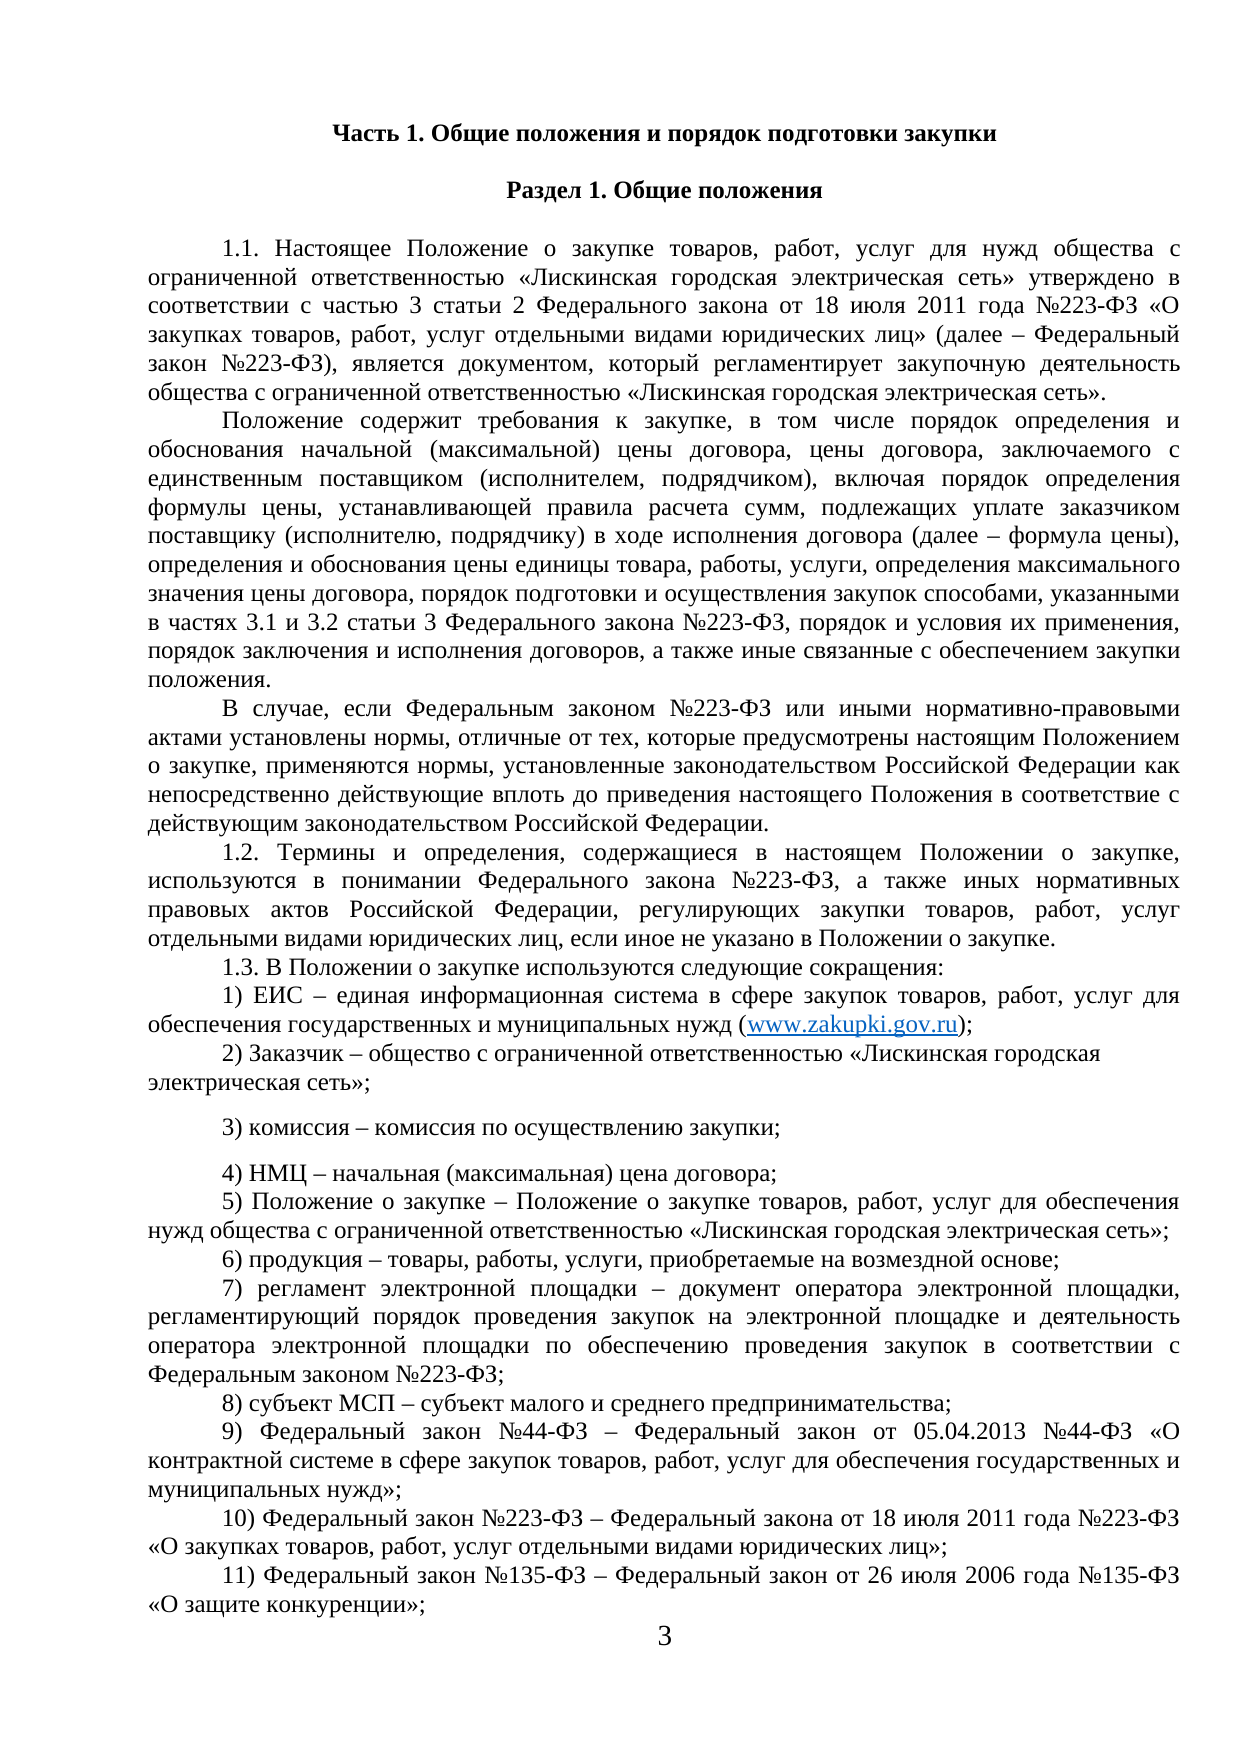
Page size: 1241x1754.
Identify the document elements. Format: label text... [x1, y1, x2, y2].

text 1.2. Термины и определения, содержащиеся в настоящем Положении о закупке, используются в понимании Федерального закона №223-ФЗ, а также иных нормативных правовых актов Российской Федерации, регулирующих закупки товаров, работ, услуг отдельными видами юридических лиц, если иное не указано в Положении о закупке. [148, 837, 1181, 952]
subtitle Раздел 1. Общие положения [148, 176, 1181, 204]
text 8) субъект МСП – субъект малого и среднего предпринимательства; [148, 1388, 1181, 1416]
text 4) НМЦ – начальная (максимальная) цена договора; [148, 1158, 1181, 1186]
text 7) регламент электронной площадки – документ оператора электронной площадки, регламентирующий порядок проведения закупок на электронной площадке и деятельность оператора электронной площадки по обеспечению проведения закупок в соответствии с Федеральным законом №223-ФЗ; [148, 1273, 1181, 1388]
list Положение содержит требования к закупке, в том числе порядок определения и обоснования начальной (максимальной) цены договора, цены договора, заключаемого с единственным поставщиком (исполнителем, подрядчиком), включая порядок определения формулы цены, устанавливающей правила расчета сумм, подлежащих уплате заказчиком поставщику (исполнителю, подрядчику) в ходе исполнения договора (далее – формула цены), определения и обоснования цены единицы товара, работы, услуги, определения максимального значения цены договора, порядок подготовки и осуществления закупок способами, указанными в частях 3.1 и 3.2 статьи 3 Федерального закона №223-ФЗ, порядок и условия их применения, порядок заключения и исполнения договоров, а также иные связанные с обеспечением закупки положения. [148, 406, 1181, 693]
text 1) ЕИС – единая информационная система в сфере закупок товаров, работ, услуг для обеспечения государственных и муниципальных нужд (www.zakupki.gov.ru); [148, 981, 1181, 1038]
text В случае, если Федеральным законом №223-ФЗ или иными нормативно-правовыми актами установлены нормы, отличные от тех, которые предусмотрены настоящим Положением о закупке, применяются нормы, установленные законодательством Российской Федерации как непосредственно действующие вплоть до приведения настоящего Положения в соответствие с действующим законодательством Российской Федерации. [148, 693, 1181, 837]
text 3) комиссия – комиссия по осуществлению закупки; [148, 1112, 1181, 1141]
text 5) Положение о закупке – Положение о закупке товаров, работ, услуг для обеспечения нужд общества с ограниченной ответственностью «Лискинская городская электрическая сеть»; [148, 1186, 1181, 1244]
text 11) Федеральный закон №135-ФЗ – Федеральный закон от 26 июля 2006 года №135-ФЗ «О защите конкуренции»; [148, 1560, 1181, 1618]
text 2) Заказчик – общество с ограниченной ответственностью «Лискинская городская электрическая сеть»; [148, 1038, 1181, 1096]
list 1.3. В Положении о закупке используются следующие сокращения: [148, 952, 1181, 981]
text 6) продукция – товары, работы, услуги, приобретаемые на возмездной основе; [148, 1244, 1181, 1273]
text 10) Федеральный закон №223-ФЗ – Федеральный закона от 18 июля 2011 года №223-ФЗ «О закупках товаров, работ, услуг отдельными видами юридических лиц»; [148, 1503, 1181, 1560]
text Часть 1. Общие положения и порядок подготовки закупки [148, 118, 1181, 147]
text 9) Федеральный закон №44-ФЗ – Федеральный закон от 05.04.2013 №44-ФЗ «О контрактной системе в сфере закупок товаров, работ, услуг для обеспечения государственных и муниципальных нужд»; [148, 1416, 1181, 1503]
list 1.1. Настоящее Положение о закупке товаров, работ, услуг для нужд общества с ограниченной ответственностью «Лискинская городская электрическая сеть» утверждено в соответствии с частью 3 статьи 2 Федерального закона от 18 июля 2011 года №223-ФЗ «О закупках товаров, работ, услуг отдельными видами юридических лиц» (далее – Федеральный закон №223-ФЗ), является документом, который регламентирует закупочную деятельность общества с ограниченной ответственностью «Лискинская городская электрическая сеть». [148, 233, 1181, 406]
